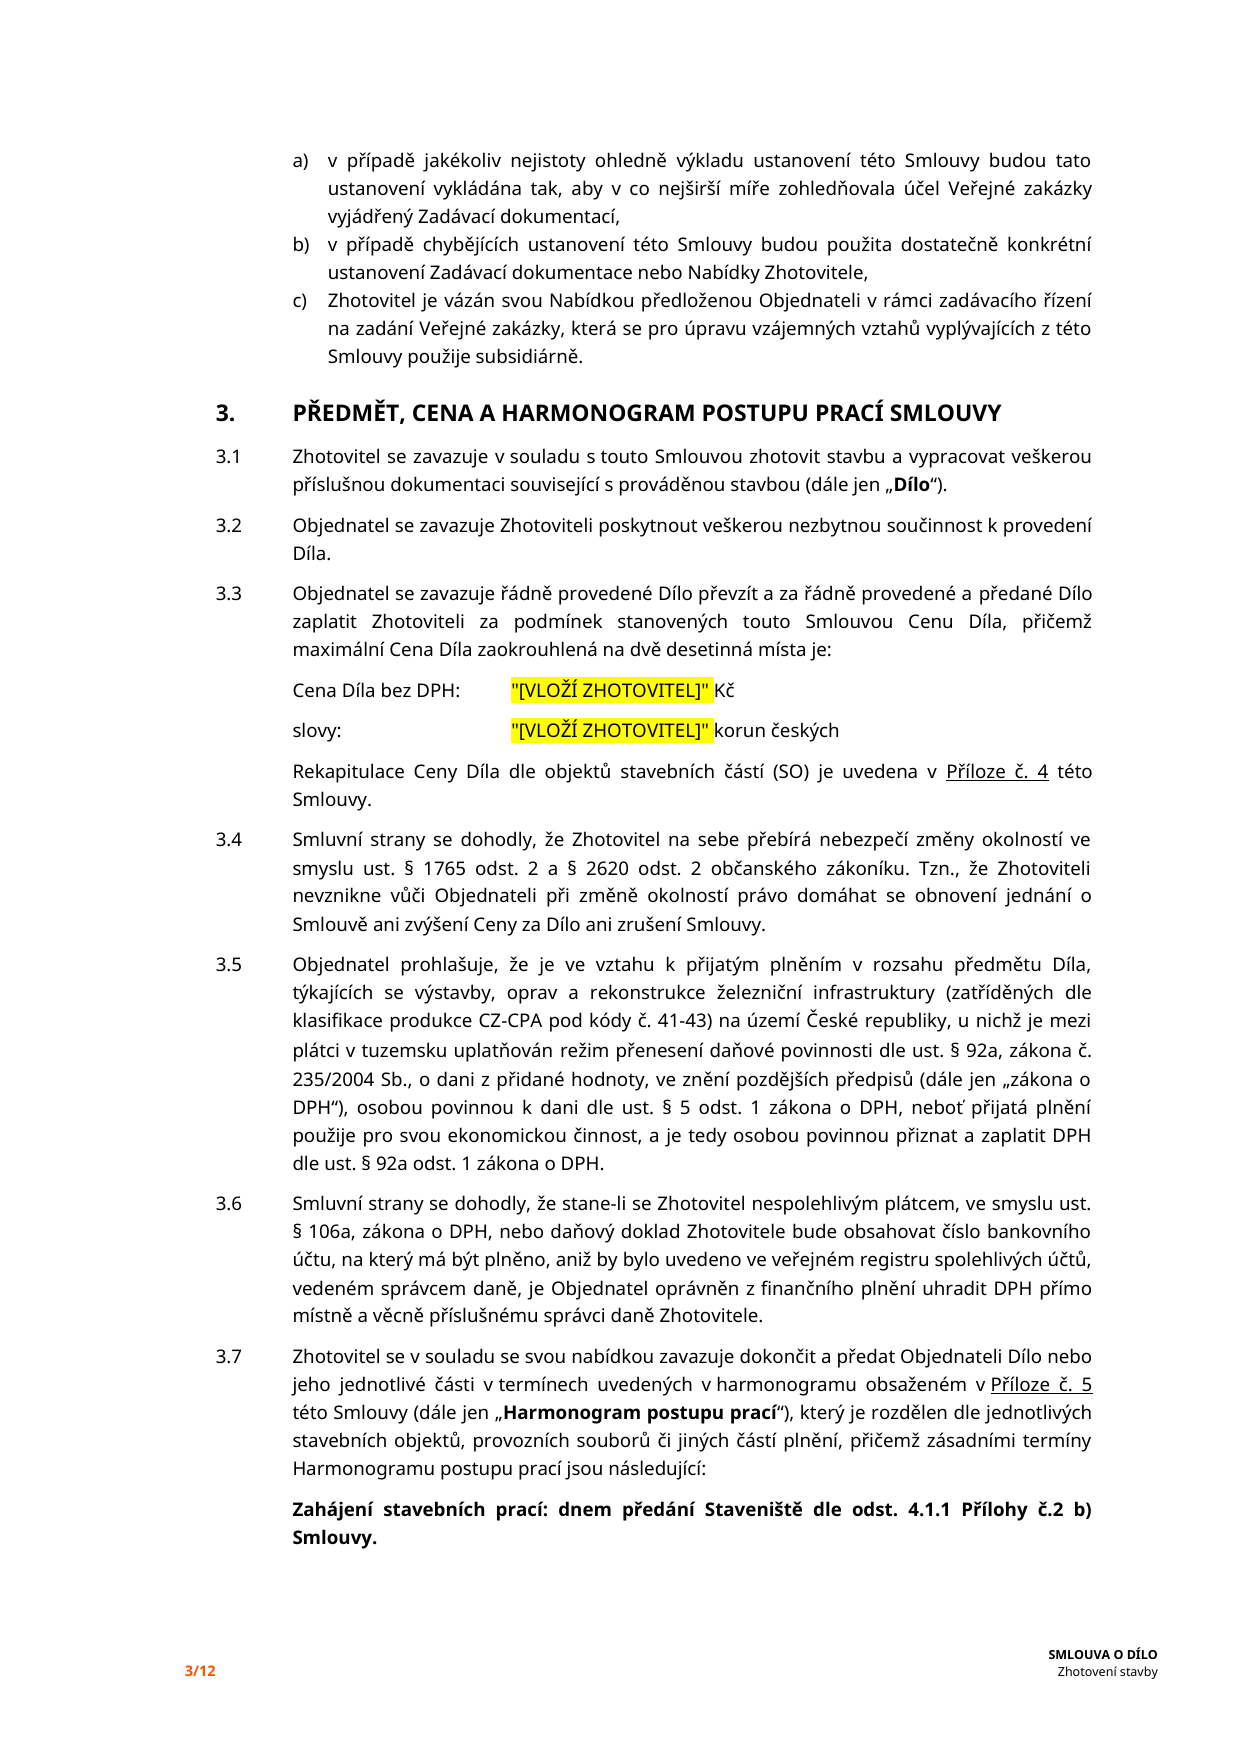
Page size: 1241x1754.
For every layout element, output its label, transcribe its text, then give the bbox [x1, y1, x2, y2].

text Cena Díla bez DPH: Kč [714, 677, 1093, 703]
text PŘEDMĚT, CENA A HARMONOGRAM POSTUPU PRACÍ SMLOUVY [216, 397, 1093, 428]
text Objednatel prohlašuje, že je ve vztahu k přijatým plněním v rozsahu předmětu Díla, týkajících se výstavby, oprav a rekonstrukce železniční infrastruktury (zatříděných dle klasifikace produkce CZ-CPA pod kódy č. 41-43) na území České republiky, u nichž je mezi plátci v tuzemsku uplatňován režim přenesení daňové povinnosti dle ust. § 92a, zákona č. 235/2004 Sb., o dani z přidané hodnoty, ve znění pozdějších předpisů (dále jen „zákona o DPH“), osobou povinnou k dani dle ust. § 5 odst. 1 zákona o DPH, neboť přijatá plnění použije pro svou ekonomickou činnost, a je tedy osobou povinnou přiznat a zaplatit DPH dle ust. § 92a odst. 1 zákona o DPH. [216, 951, 1093, 1176]
text Smluvní strany se dohodly, že Zhotovitel na sebe přebírá nebezpečí změny okolností ve smyslu ust. § 1765 odst. 2 a § 2620 odst. 2 občanského zákoníku. Tzn., že Zhotoviteli nevznikne vůči Objednateli při změně okolností právo domáhat se obnovení jednání o Smlouvě ani zvýšení Ceny za Dílo ani zrušení Smlouvy. [216, 827, 1093, 936]
text slovy: korun českých [714, 718, 1093, 743]
text Zhotovitel se zavazuje v souladu s touto Smlouvou zhotovit stavbu a vypracovat veškerou příslušnou dokumentaci související s prováděnou stavbou (dále jen „Dílo“). [216, 443, 1093, 497]
text Rekapitulace Ceny Díla dle objektů stavebních částí (SO) je uvedena v Příloze č. 4 této Smlouvy. [292, 758, 1093, 812]
text Objednatel se zavazuje Zhotoviteli poskytnout veškerou nezbytnou součinnost k provedení Díla. [216, 512, 1093, 566]
text Objednatel se zavazuje řádně provedené Dílo převzít a za řádně provedené a předané Dílo zaplatit Zhotoviteli za podmínek stanovených touto Smlouvou Cenu Díla, přičemž maximální Cena Díla zaokrouhlená na dvě desetinná místa je: [216, 581, 1093, 662]
text Zahájení stavebních prací: dnem předání Staveniště dle odst. 4.1.1 Přílohy č.2 b) Smlouvy. [292, 1496, 1093, 1549]
text v případě jakékoliv nejistoty ohledně výkladu ustanovení této Smlouvy budou tato ustanovení vykládána tak, aby v co nejširší míře zohledňovala účel Veřejné zakázky vyjádřený Zadávací dokumentací, [292, 147, 1093, 229]
text Zhotovitel se v souladu se svou nabídkou zavazuje dokončit a předat Objednateli Dílo nebo jeho jednotlivé části v termínech uvedených v harmonogramu obsaženém v Příloze č. 5 této Smlouvy (dále jen „Harmonogram postupu prací“), který je rozdělen dle jednotlivých stavebních objektů, provozních souborů či jiných částí plnění, přičemž zásadními termíny Harmonogramu postupu prací jsou následující: [216, 1343, 1093, 1481]
text Zhotovitel je vázán svou Nabídkou předloženou Objednateli v rámci zadávacího řízení na zadání Veřejné zakázky, která se pro úpravu vzájemných vztahů vyplývajících z této Smlouvy použije subsidiárně. [292, 288, 1093, 369]
text slovy: korun českých [292, 718, 511, 743]
text Cena Díla bez DPH: Kč [292, 677, 511, 703]
text v případě chybějících ustanovení této Smlouvy budou použita dostatečně konkrétní ustanovení Zadávací dokumentace nebo Nabídky Zhotovitele, [292, 232, 1093, 285]
text Smluvní strany se dohodly, že stane-li se Zhotovitel nespolehlivým plátcem, ve smyslu ust. § 106a, zákona o DPH, nebo daňový doklad Zhotovitele bude obsahovat číslo bankovního účtu, na který má být plněno, aniž by bylo uvedeno ve veřejném registru spolehlivých účtů, vedeném správcem daně, je Objednatel oprávněn z finančního plnění uhradit DPH přímo místně a věcně příslušnému správci daně Zhotovitele. [216, 1191, 1093, 1328]
